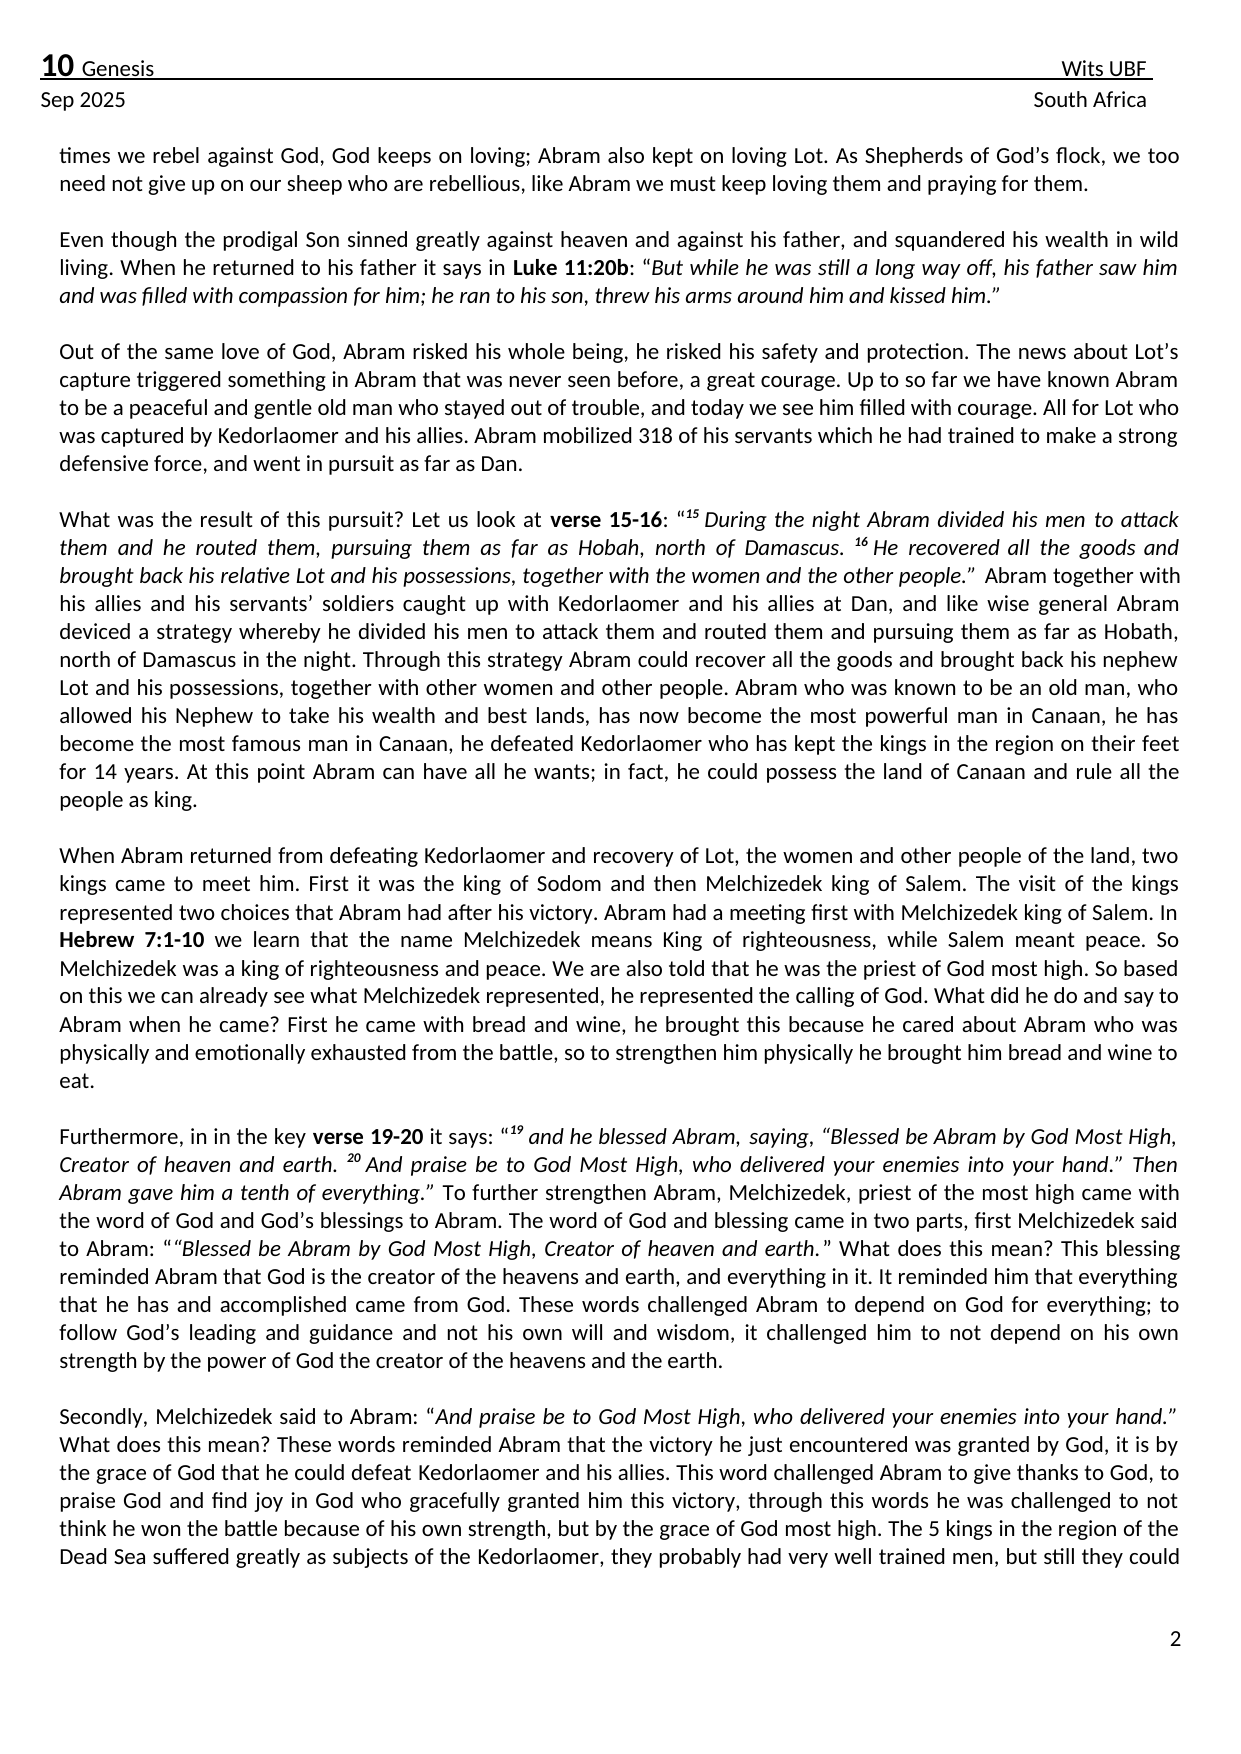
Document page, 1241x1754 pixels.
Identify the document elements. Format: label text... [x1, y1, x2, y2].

text Furthermore, in in the key verse 19-20 it says: “19 and he blessed Abram, saying, “Blessed be Abram by God Most High, Creator of heaven and earth. 20 And praise be to God Most High, who delivered your enemies into your hand.” Then Abram gave him a tenth of everything.” To further strengthen Abram, Melchizedek, priest of the most high came with the word of God and God’s blessings to Abram. The word of God and blessing came in two parts, first Melchizedek said to Abram: ““Blessed be Abram by God Most High, Creator of heaven and earth.” What does this mean? This blessing reminded Abram that God is the creator of the heavens and earth, and everything in it. It reminded him that everything that he has and accomplished came from God. These words challenged Abram to depend on God for everything; to follow God’s leading and guidance and not his own will and wisdom, it challenged him to not depend on his own strength by the power of God the creator of the heavens and the earth. [59, 1122, 1181, 1374]
text When Abram returned from defeating Kedorlaomer and recovery of Lot, the women and other people of the land, two kings came to meet him. First it was the king of Sodom and then Melchizedek king of Salem. The visit of the kings represented two choices that Abram had after his victory. Abram had a meeting first with Melchizedek king of Salem. In Hebrew 7:1-10 we learn that the name Melchizedek means King of righteousness, while Salem meant peace. So Melchizedek was a king of righteousness and peace. We are also told that he was the priest of God most high. So based on this we can already see what Melchizedek represented, he represented the calling of God. What did he do and say to Abram when he came? First he came with bread and wine, he brought this because he cared about Abram who was physically and emotionally exhausted from the battle, so to strengthen him physically he brought him bread and wine to eat. [59, 842, 1181, 1094]
text Out of the same love of God, Abram risked his whole being, he risked his safety and protection. The news about Lot’s capture triggered something in Abram that was never seen before, a great courage. Up to so far we have known Abram to be a peaceful and gentle old man who stayed out of trouble, and today we see him filled with courage. All for Lot who was captured by Kedorlaomer and his allies. Abram mobilized 318 of his servants which he had trained to make a strong defensive force, and went in pursuit as far as Dan. [59, 337, 1181, 477]
text Even though the prodigal Son sinned greatly against heaven and against his father, and squandered his wealth in wild living. When he returned to his father it says in Luke 11:20b: “But while he was still a long way off, his father saw him and was filled with compassion for him; he ran to his son, threw his arms around him and kissed him.” [59, 225, 1181, 309]
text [59, 141, 1181, 197]
text What was the result of this pursuit? Let us look at verse 15-16: “15 During the night Abram divided his men to attack them and he routed them, pursuing them as far as Hobah, north of Damascus. 16 He recovered all the goods and brought back his relative Lot and his possessions, together with the women and the other people.” Abram together with his allies and his servants’ soldiers caught up with Kedorlaomer and his allies at Dan, and like wise general Abram deviced a strategy whereby he divided his men to attack them and routed them and pursuing them as far as Hobath, north of Damascus in the night. Through this strategy Abram could recover all the goods and brought back his nephew Lot and his possessions, together with other women and other people. Abram who was known to be an old man, who allowed his Nephew to take his wealth and best lands, has now become the most powerful man in Canaan, he has become the most famous man in Canaan, he defeated Kedorlaomer who has kept the kings in the region on their feet for 14 years. At this point Abram can have all he wants; in fact, he could possess the land of Canaan and rule all the people as king. [59, 505, 1181, 813]
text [59, 1402, 1181, 1570]
